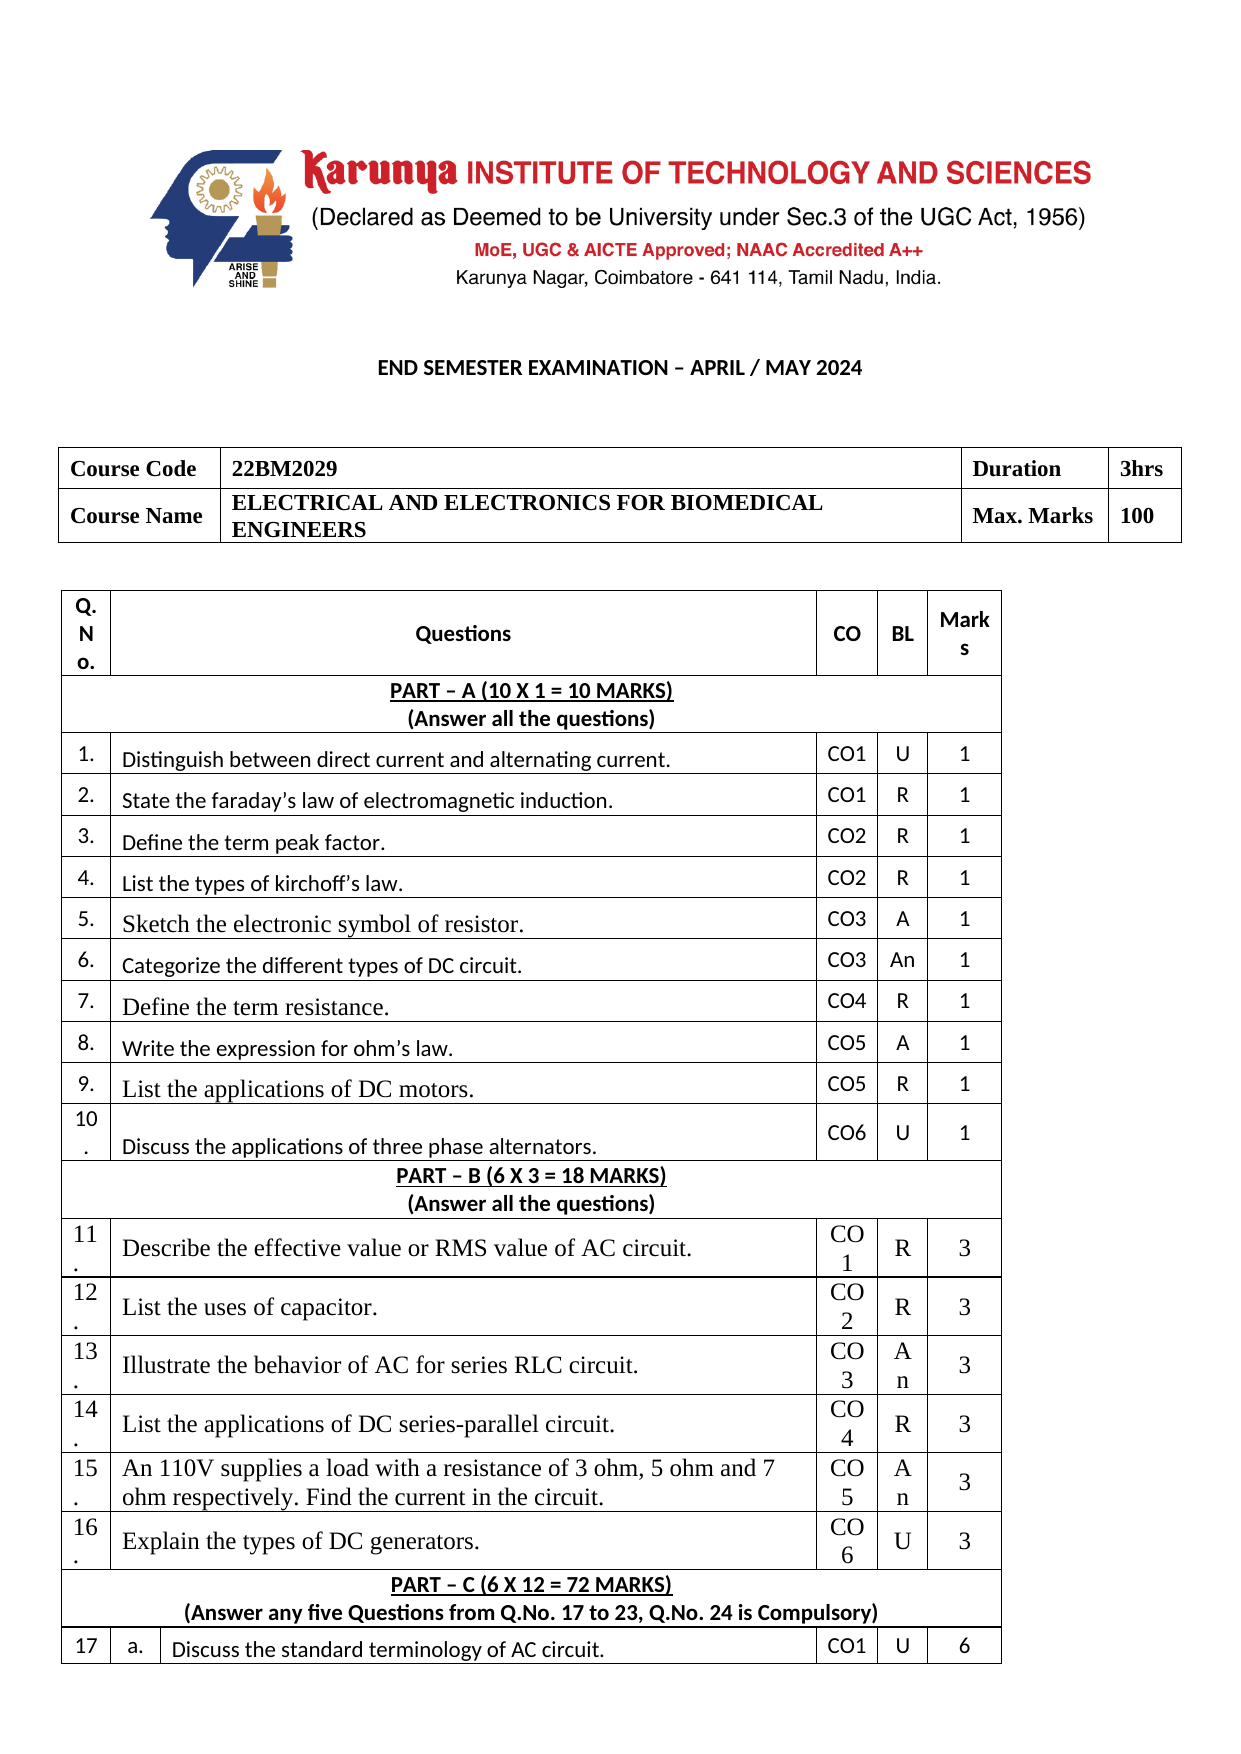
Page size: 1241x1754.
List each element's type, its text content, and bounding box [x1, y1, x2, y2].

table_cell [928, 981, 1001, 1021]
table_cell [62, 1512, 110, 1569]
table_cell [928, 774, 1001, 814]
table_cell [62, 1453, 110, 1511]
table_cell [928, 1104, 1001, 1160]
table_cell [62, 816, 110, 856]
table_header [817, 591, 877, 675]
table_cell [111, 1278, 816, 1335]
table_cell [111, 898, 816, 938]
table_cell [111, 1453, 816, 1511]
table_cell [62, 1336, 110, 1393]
text END SEMESTER EXAMINATION – APRIL / MAY 2024 [150, 353, 1090, 381]
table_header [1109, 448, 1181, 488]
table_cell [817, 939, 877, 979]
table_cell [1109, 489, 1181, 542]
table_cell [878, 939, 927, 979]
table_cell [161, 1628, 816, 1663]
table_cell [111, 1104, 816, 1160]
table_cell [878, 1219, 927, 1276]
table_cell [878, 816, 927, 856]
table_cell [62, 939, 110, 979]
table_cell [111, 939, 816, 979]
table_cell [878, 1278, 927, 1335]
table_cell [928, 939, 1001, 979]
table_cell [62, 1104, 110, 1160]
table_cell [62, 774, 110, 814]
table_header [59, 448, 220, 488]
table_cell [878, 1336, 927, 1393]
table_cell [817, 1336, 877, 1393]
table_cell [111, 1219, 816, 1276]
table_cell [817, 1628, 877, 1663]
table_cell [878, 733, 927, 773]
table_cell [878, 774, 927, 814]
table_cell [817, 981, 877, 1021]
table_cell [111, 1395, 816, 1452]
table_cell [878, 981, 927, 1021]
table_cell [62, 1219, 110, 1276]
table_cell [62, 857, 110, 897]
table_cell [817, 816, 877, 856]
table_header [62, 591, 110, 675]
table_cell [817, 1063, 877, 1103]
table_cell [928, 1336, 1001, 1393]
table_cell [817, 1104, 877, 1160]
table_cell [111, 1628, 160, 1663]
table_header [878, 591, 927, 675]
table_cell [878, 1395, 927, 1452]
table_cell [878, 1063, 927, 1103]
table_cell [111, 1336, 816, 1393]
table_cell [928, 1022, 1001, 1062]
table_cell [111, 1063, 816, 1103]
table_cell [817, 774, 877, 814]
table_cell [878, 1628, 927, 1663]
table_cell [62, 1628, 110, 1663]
picture [150, 150, 1091, 288]
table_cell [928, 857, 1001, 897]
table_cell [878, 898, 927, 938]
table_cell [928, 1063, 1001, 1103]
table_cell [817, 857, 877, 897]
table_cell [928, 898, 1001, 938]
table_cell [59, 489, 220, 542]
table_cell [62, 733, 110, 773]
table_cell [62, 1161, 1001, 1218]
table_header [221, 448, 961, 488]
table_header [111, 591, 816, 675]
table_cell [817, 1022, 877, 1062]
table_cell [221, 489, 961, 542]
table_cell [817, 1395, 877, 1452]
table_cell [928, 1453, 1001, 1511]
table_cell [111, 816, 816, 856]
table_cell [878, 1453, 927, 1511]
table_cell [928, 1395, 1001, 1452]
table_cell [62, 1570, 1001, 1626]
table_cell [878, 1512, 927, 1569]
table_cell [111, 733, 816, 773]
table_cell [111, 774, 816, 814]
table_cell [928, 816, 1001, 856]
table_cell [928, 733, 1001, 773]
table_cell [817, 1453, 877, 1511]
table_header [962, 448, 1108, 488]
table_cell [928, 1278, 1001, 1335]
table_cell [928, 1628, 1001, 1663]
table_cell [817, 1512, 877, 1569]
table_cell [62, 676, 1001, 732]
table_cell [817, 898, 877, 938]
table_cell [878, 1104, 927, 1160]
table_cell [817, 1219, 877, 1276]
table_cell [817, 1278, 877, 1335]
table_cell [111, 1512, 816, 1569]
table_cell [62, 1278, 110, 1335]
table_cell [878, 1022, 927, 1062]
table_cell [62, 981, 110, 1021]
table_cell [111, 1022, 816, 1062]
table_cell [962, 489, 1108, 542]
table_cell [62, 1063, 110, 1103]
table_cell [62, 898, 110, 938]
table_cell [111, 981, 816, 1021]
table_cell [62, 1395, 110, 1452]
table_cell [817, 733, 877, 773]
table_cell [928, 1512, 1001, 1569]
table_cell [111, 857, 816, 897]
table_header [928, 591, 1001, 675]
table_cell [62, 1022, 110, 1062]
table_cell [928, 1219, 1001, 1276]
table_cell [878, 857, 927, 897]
